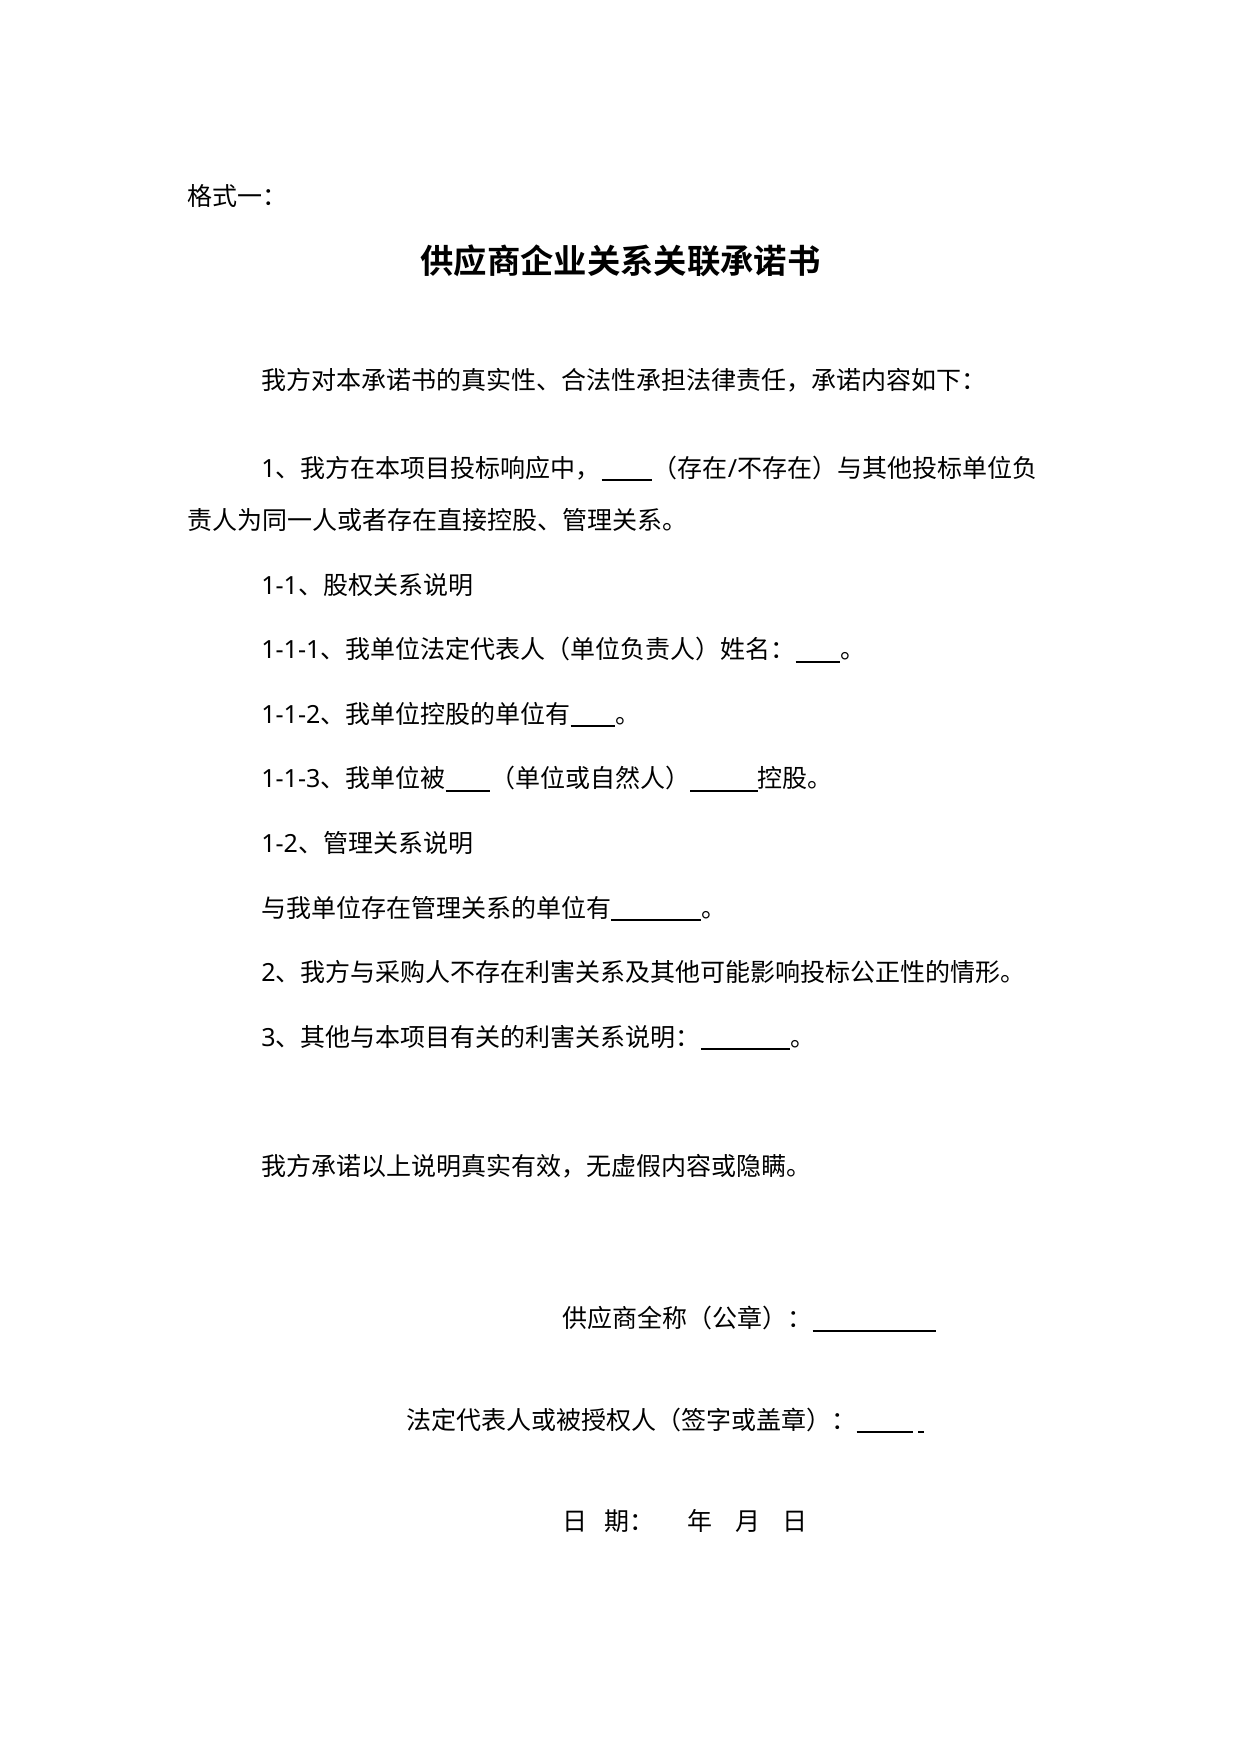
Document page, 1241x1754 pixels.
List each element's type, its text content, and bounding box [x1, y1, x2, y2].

text 1-1、股权关系说明 [187, 552, 1038, 604]
text 与我单位存在管理关系的单位有 。 [187, 875, 1038, 927]
text 法定代表人或被授权人（签字或盖章）： [187, 1386, 1053, 1451]
text 1-1-1、我单位法定代表人（单位负责人）姓名： 。 [187, 617, 1053, 669]
text 日 期： 年 月 日 [187, 1487, 1053, 1552]
text 供应商企业关系关联承诺书 [187, 227, 1053, 292]
text 1、我方在本项目投标响应中， （存在/不存在）与其他投标单位负责人为同一人或者存在直接控股、管理关系。 [187, 436, 1038, 540]
text 我方承诺以上说明真实有效，无虚假内容或隐瞒。 [187, 1134, 1038, 1186]
text 1-1-3、我单位被 （单位或自然人） 控股。 [187, 746, 1038, 798]
text 3、其他与本项目有关的利害关系说明： 。 [187, 1004, 1038, 1057]
text 供应商全称（公章）： [187, 1284, 1053, 1349]
text 格式一： [187, 162, 1053, 227]
text 1-2、管理关系说明 [187, 811, 1038, 863]
text 我方对本承诺书的真实性、合法性承担法律责任，承诺内容如下： [187, 346, 1053, 411]
text 1-1-2、我单位控股的单位有 。 [187, 682, 1038, 734]
text 2、我方与采购人不存在利害关系及其他可能影响投标公正性的情形。 [187, 940, 1038, 992]
